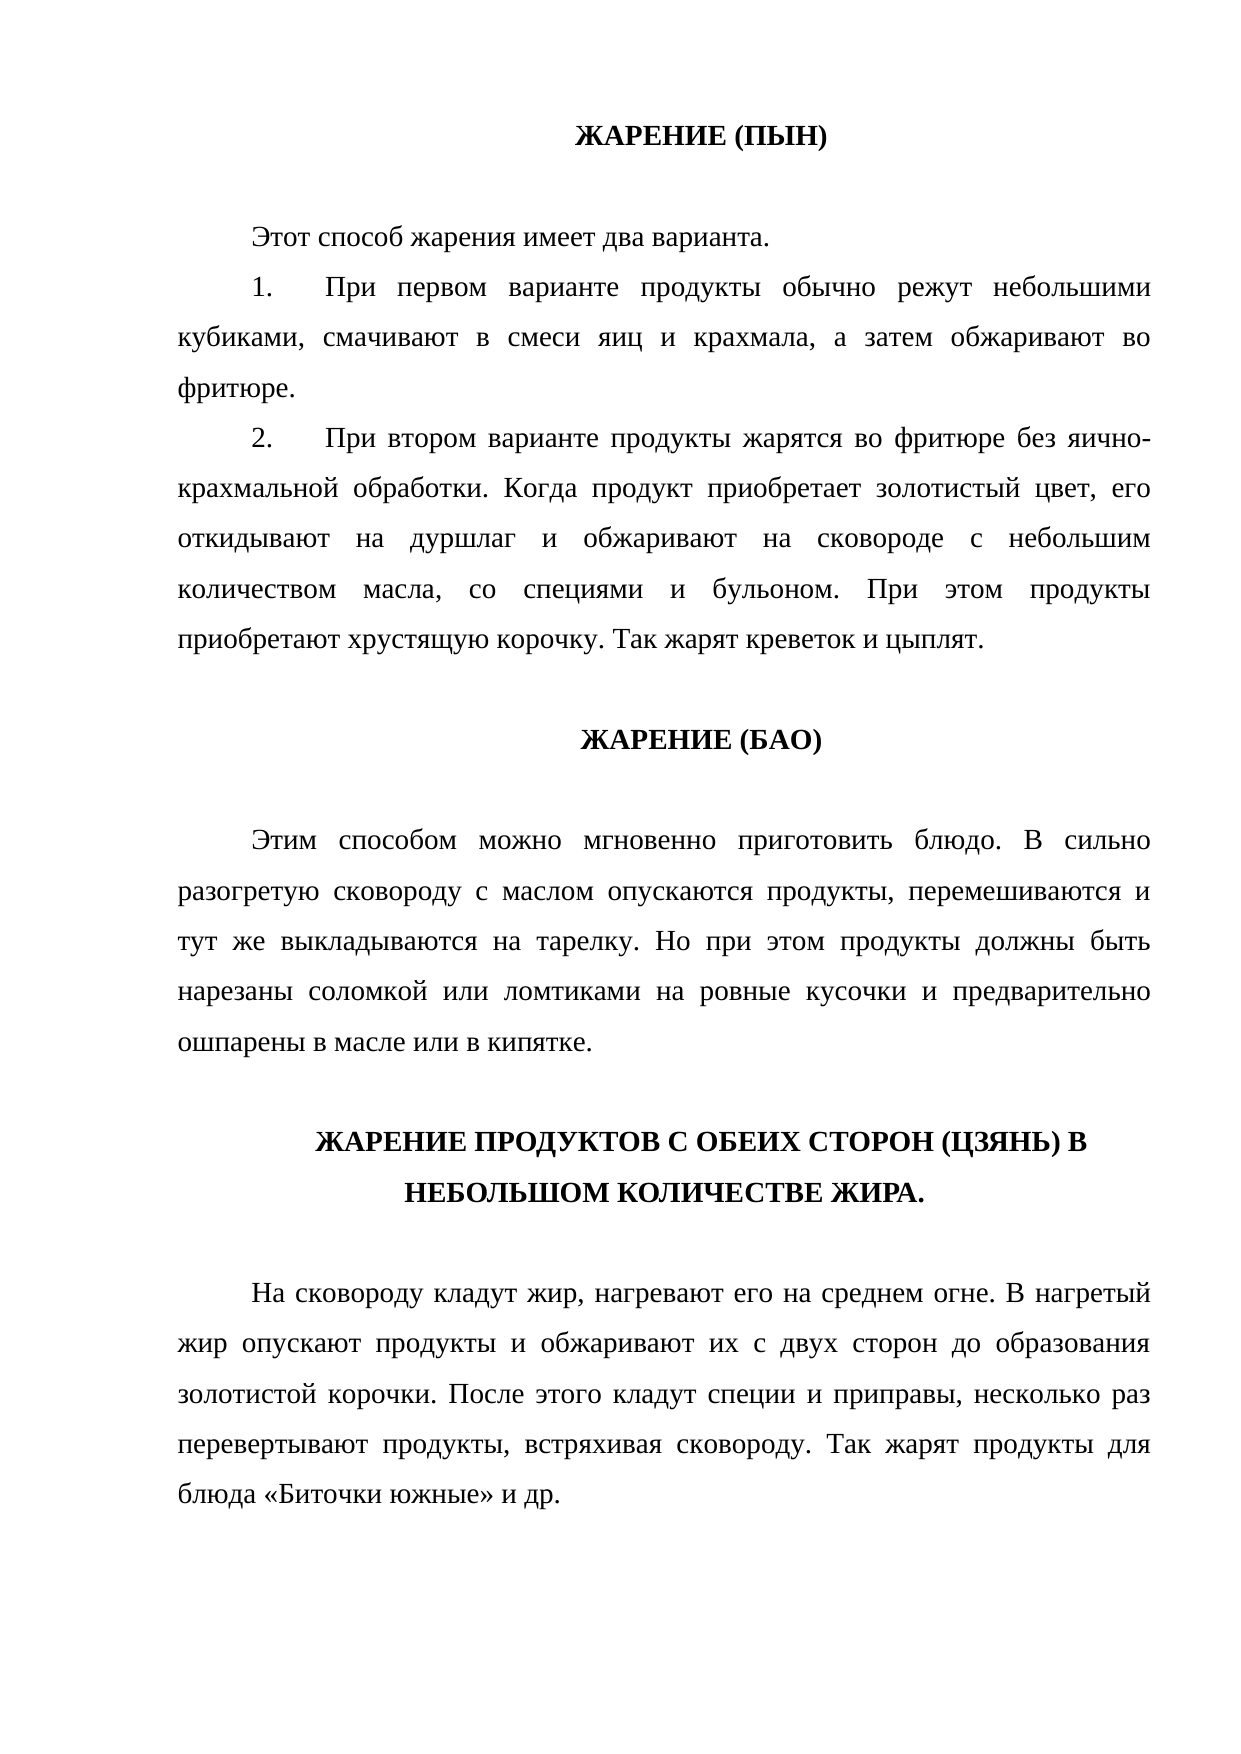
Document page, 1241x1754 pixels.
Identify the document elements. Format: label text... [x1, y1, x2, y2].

text Этим способом можно мгновенно приготовить блюдо. В сильно разогретую сковороду с маслом опускаются продукты, перемешиваются и тут же выкладываются на тарелку. Но при этом продукты должны быть нарезаны соломкой или ломтиками на ровные кусочки и предварительно ошпарены в масле или в кипятке. [177, 822, 1152, 1057]
subtitle ЖАРЕНИЕ ПРОДУКТОВ С ОБЕИХ СТОРОН (ЦЗЯНЬ) В НЕБОЛЬШОМ КОЛИЧЕСТВЕ ЖИРА. [177, 1124, 1152, 1208]
list При втором варианте продукты жарятся во фритюре без яично-крахмальной обработки. Когда продукт приобретает золотистый цвет, его откидывают на дуршлаг и обжаривают на сковороде с небольшим количеством масла, со специями и бульоном. При этом продукты приобретают хрустящую корочку. Так жарят креветок и цыплят. [177, 420, 1152, 655]
text ЖАРЕНИЕ (БАО) [177, 722, 1152, 755]
text На сковороду кладут жир, нагревают его на среднем огне. В нагретый жир опускают продукты и обжаривают их с двух сторон до образования золотистой корочки. После этого кладут специи и приправы, несколько раз перевертывают продукты, встряхивая сковороду. Так жарят продукты для блюда «Биточки южные» и др. [177, 1275, 1152, 1510]
text ЖАРЕНИЕ (ПЫН) [177, 118, 1152, 152]
list При первом варианте продукты обычно режут небольшими кубиками, смачивают в смеси яиц и крахмала, а затем обжаривают во фритюре. [177, 269, 1152, 403]
text Этот способ жарения имеет два варианта. [177, 219, 1152, 252]
